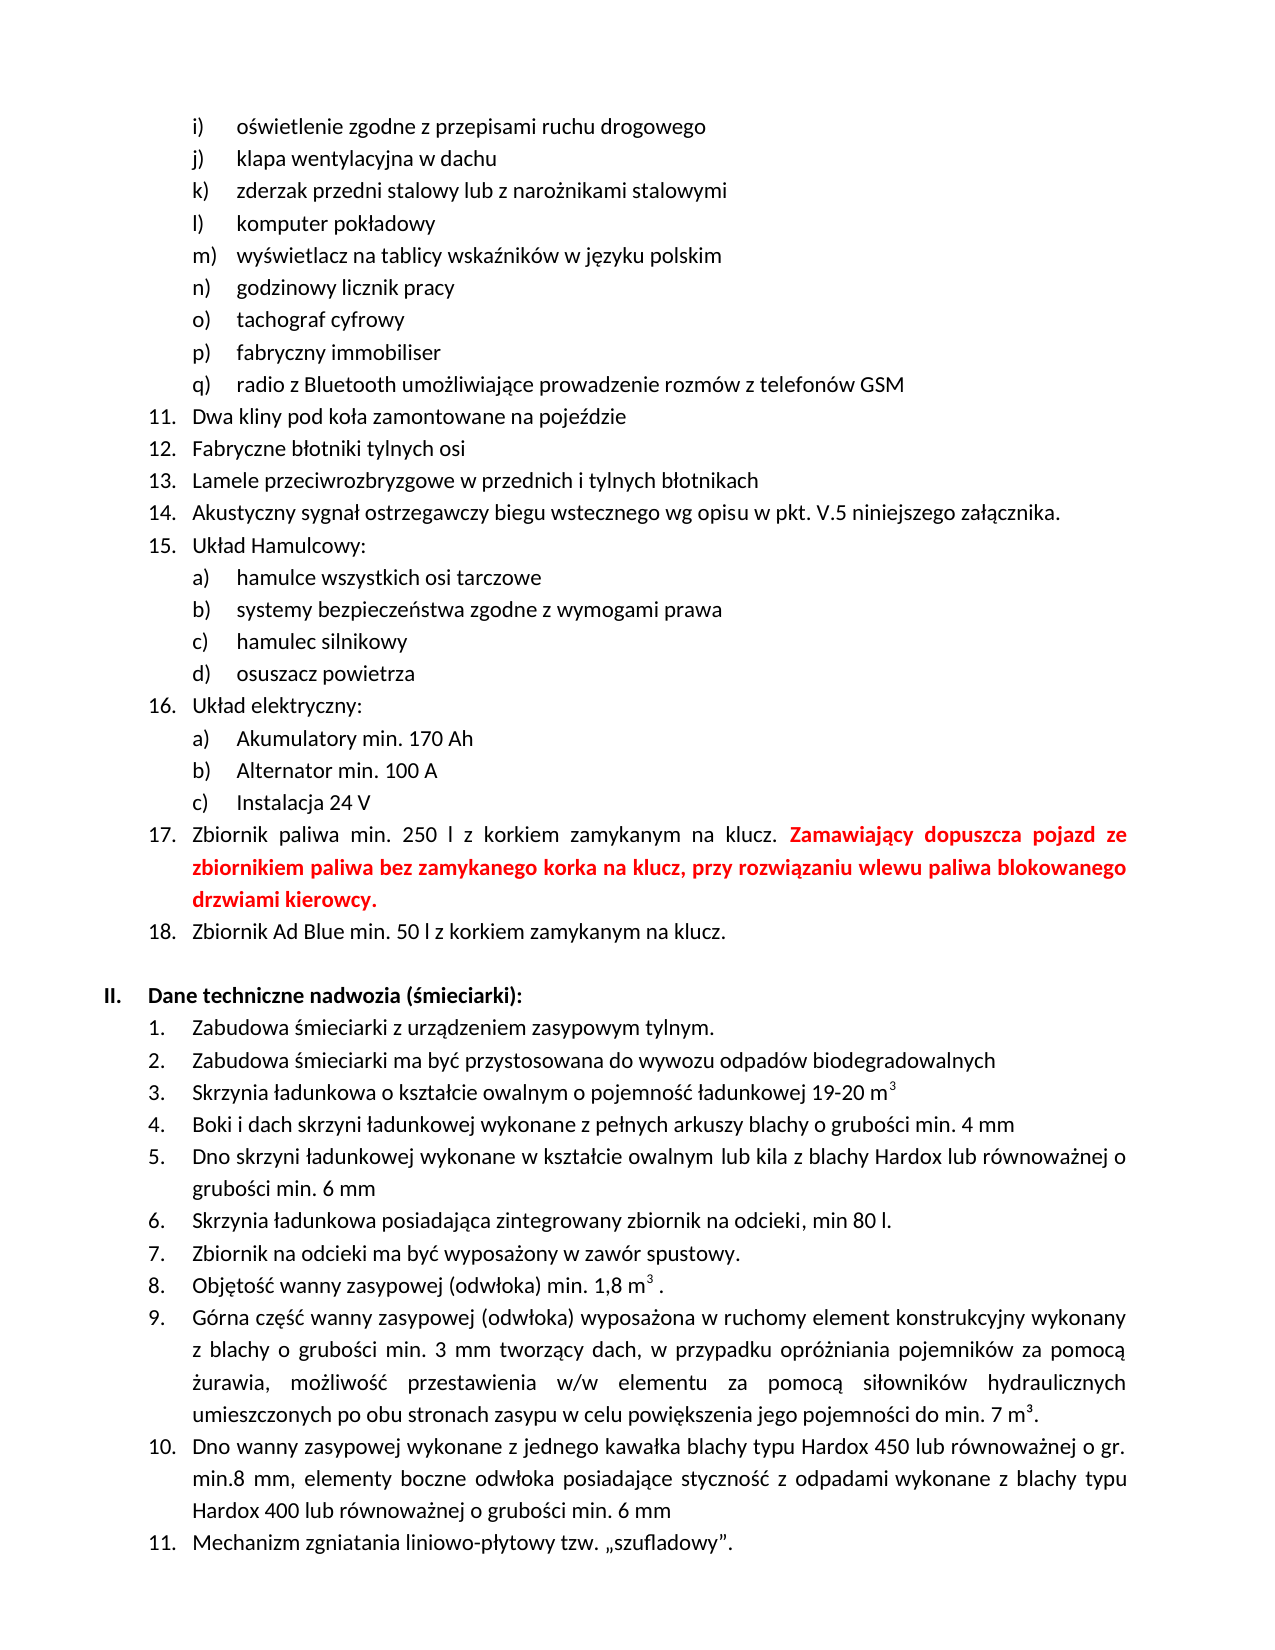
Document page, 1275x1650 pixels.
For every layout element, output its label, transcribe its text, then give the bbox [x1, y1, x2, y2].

list Zabudowa śmieciarki ma być przystosowana do wywozu odpadów biodegradowalnych [148, 1046, 1127, 1074]
list Zbiornik paliwa min. 250 l z korkiem zamykanym na klucz. Zamawiający dopuszcza pojazd ze zbiornikiem paliwa bez zamykanego korka na klucz, przy rozwiązaniu wlewu paliwa blokowanego drzwiami kierowcy. [148, 820, 1127, 913]
list Układ Hamulcowy: [148, 531, 1127, 559]
list Zbiornik Ad Blue min. 50 l z korkiem zamykanym na klucz. [148, 917, 1127, 945]
list Lamele przeciwrozbryzgowe w przednich i tylnych błotnikach [148, 466, 1127, 494]
list Zbiornik na odcieki ma być wyposażony w zawór spustowy. [148, 1239, 1127, 1267]
list Układ elektryczny: [148, 692, 1127, 720]
list Dane techniczne nadwozia (śmieciarki): [103, 981, 1127, 1009]
list fabryczny immobiliser [192, 338, 1127, 366]
list Alternator min. 100 A [192, 756, 1127, 784]
list komputer pokładowy [192, 209, 1127, 237]
list godzinowy licznik pracy [192, 273, 1127, 301]
list hamulce wszystkich osi tarczowe [192, 563, 1127, 591]
list klapa wentylacyjna w dachu [192, 144, 1127, 172]
list zderzak przedni stalowy lub z narożnikami stalowymi [192, 177, 1127, 205]
list Akumulatory min. 170 Ah [192, 724, 1127, 752]
list tachograf cyfrowy [192, 305, 1127, 333]
list hamulec silnikowy [192, 627, 1127, 655]
list systemy bezpieczeństwa zgodne z wymogami prawa [192, 595, 1127, 623]
list Objętość wanny zasypowej (odwłoka) min. 1,8 m3 . [148, 1271, 1127, 1299]
list Górna część wanny zasypowej (odwłoka) wyposażona w ruchomy element konstrukcyjny wykonany z blachy o grubości min. 3 mm tworzący dach, w przypadku opróżniania pojemników za pomocą żurawia, możliwość przestawienia w/w elementu za pomocą siłowników hydraulicznych umieszczonych po obu stronach zasypu w celu powiększenia jego pojemności do min. 7 m³. [148, 1303, 1127, 1428]
list Dwa kliny pod koła zamontowane na pojeździe [148, 402, 1127, 430]
list Boki i dach skrzyni ładunkowej wykonane z pełnych arkuszy blachy o grubości min. 4 mm [148, 1110, 1127, 1138]
list Instalacja 24 V [192, 788, 1127, 816]
list oświetlenie zgodne z przepisami ruchu drogowego [192, 112, 1127, 140]
list Mechanizm zgniatania liniowo-płytowy tzw. „szufladowy”. [148, 1528, 1127, 1557]
list Fabryczne błotniki tylnych osi [148, 434, 1127, 462]
list Skrzynia ładunkowa posiadająca zintegrowany zbiornik na odcieki, min 80 l. [148, 1207, 1127, 1235]
list radio z Bluetooth umożliwiające prowadzenie rozmów z telefonów GSM [192, 370, 1127, 398]
list Dno wanny zasypowej wykonane z jednego kawałka blachy typu Hardox 450 lub równoważnej o gr. min.8 mm, elementy boczne odwłoka posiadające styczność z odpadami wykonane z blachy typu Hardox 400 lub równoważnej o grubości min. 6 mm [148, 1432, 1127, 1524]
list Akustyczny sygnał ostrzegawczy biegu wstecznego wg opisu w pkt. V.5 niniejszego załącznika. [148, 498, 1127, 527]
list Dno skrzyni ładunkowej wykonane w kształcie owalnym lub kila z blachy Hardox lub równoważnej o grubości min. 6 mm [148, 1142, 1127, 1202]
list wyświetlacz na tablicy wskaźników w języku polskim [192, 241, 1127, 269]
list Zabudowa śmieciarki z urządzeniem zasypowym tylnym. [148, 1013, 1127, 1042]
list Skrzynia ładunkowa o kształcie owalnym o pojemność ładunkowej 19-20 m3 [148, 1078, 1127, 1106]
list osuszacz powietrza [192, 659, 1127, 687]
